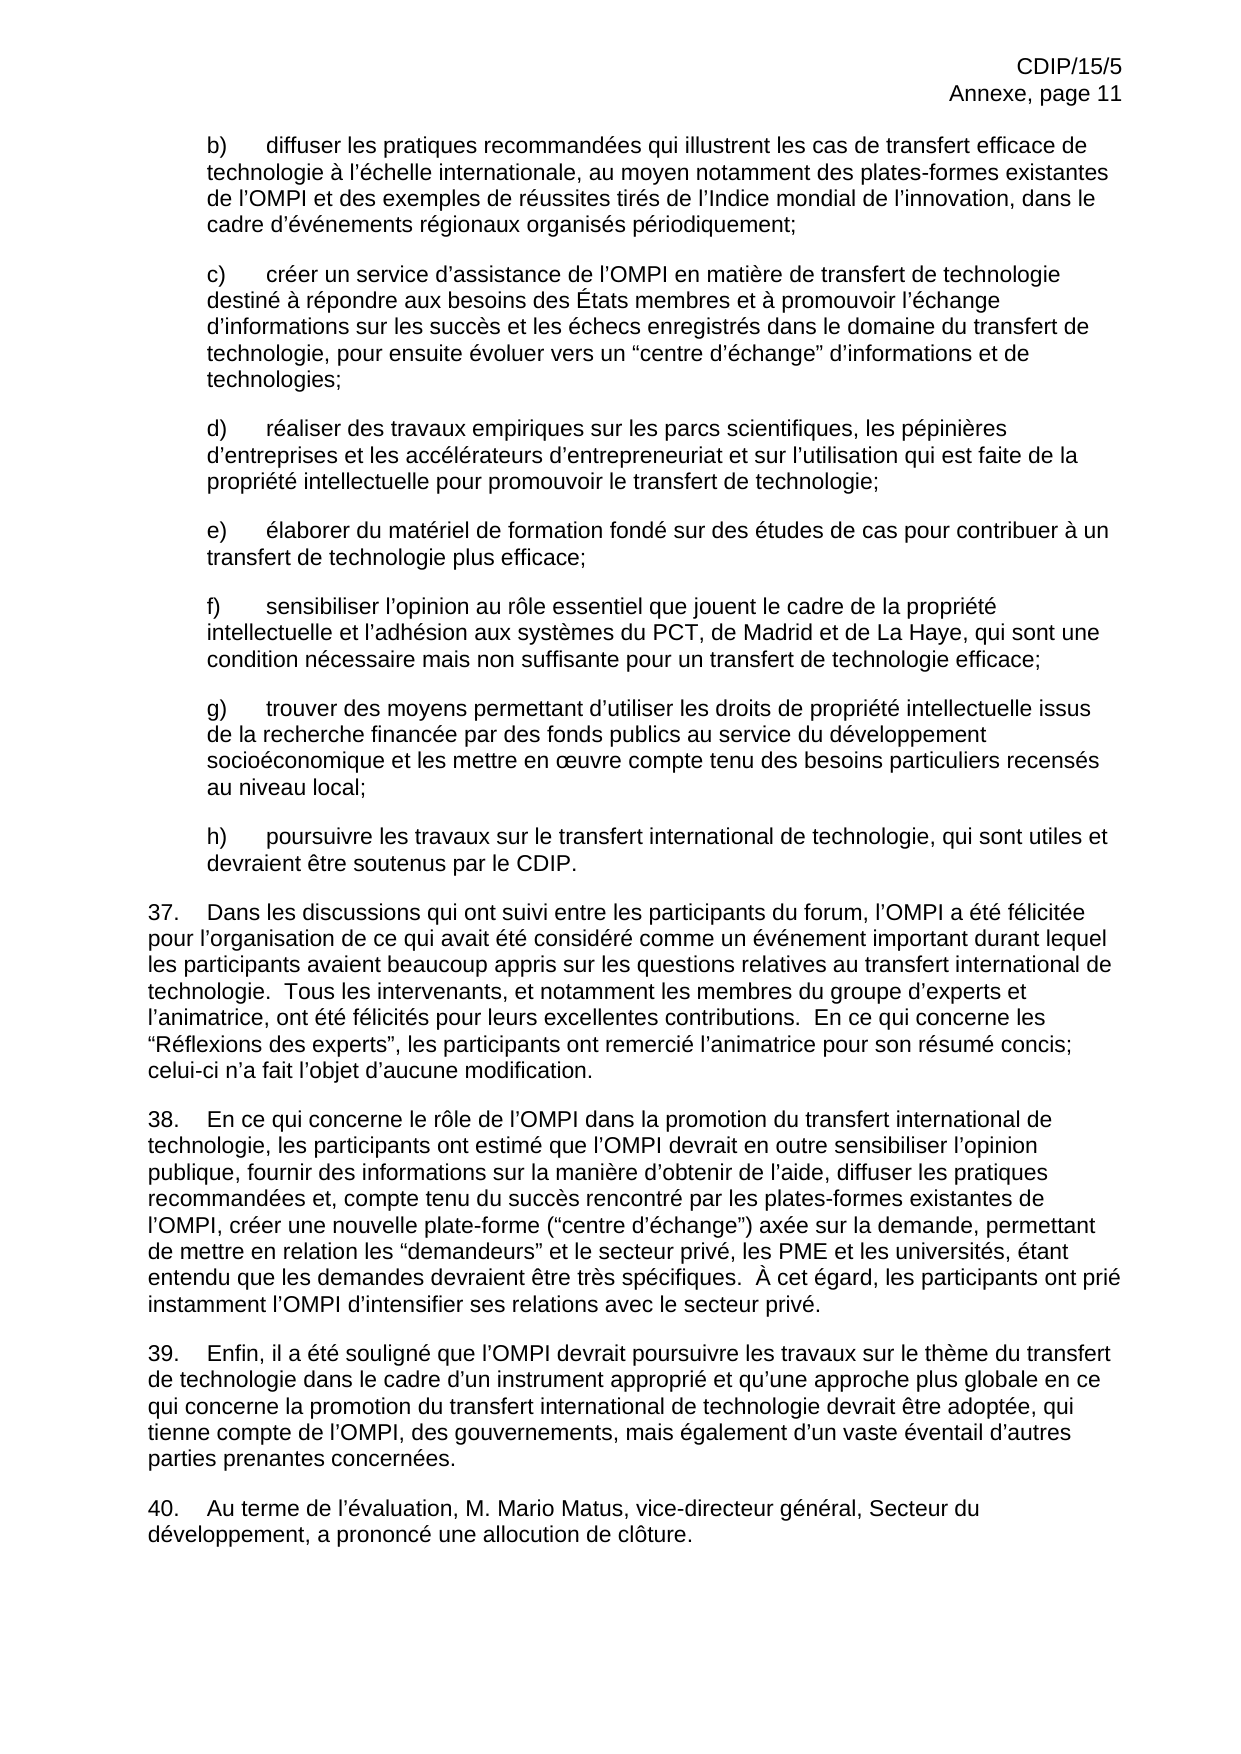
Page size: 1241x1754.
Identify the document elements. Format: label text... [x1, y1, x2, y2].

list En ce qui concerne le rôle de l’OMPI dans la promotion du transfert international de technologie, les participants ont estimé que l’OMPI devrait en outre sensibiliser l’opinion publique, fournir des informations sur la manière d’obtenir de l’aide, diffuser les pratiques recommandées et, compte tenu du succès rencontré par les plates-formes existantes de l’OMPI, créer une nouvelle plate-forme (“centre d’échange”) axée sur la demande, permettant de mettre en relation les “demandeurs” et le secteur privé, les PME et les universités, étant entendu que les demandes devraient être très spécifiques. À cet égard, les participants ont prié instamment l’OMPI d’intensifier ses relations avec le secteur privé. [148, 1106, 1122, 1317]
list élaborer du matériel de formation fondé sur des études de cas pour contribuer à un transfert de technologie plus efficace; [207, 517, 1122, 570]
list trouver des moyens permettant d’utiliser les droits de propriété intellectuelle issus de la recherche financée par des fonds publics au service du développement socioéconomique et les mettre en œuvre compte tenu des besoins particuliers recensés au niveau local; [207, 695, 1122, 800]
list réaliser des travaux empiriques sur les parcs scientifiques, les pépinières d’entreprises et les accélérateurs d’entrepreneuriat et sur l’utilisation qui est faite de la propriété intellectuelle pour promouvoir le transfert de technologie; [207, 415, 1122, 494]
list Dans les discussions qui ont suivi entre les participants du forum, l’OMPI a été félicitée pour l’organisation de ce qui avait été considéré comme un événement important durant lequel les participants avaient beaucoup appris sur les questions relatives au transfert international de technologie. Tous les intervenants, et notamment les membres du groupe d’experts et l’animatrice, ont été félicités pour leurs excellentes contributions. En ce qui concerne les “Réflexions des experts”, les participants ont remercié l’animatrice pour son résumé concis; celui-ci n’a fait l’objet d’aucune modification. [148, 899, 1122, 1083]
list poursuivre les travaux sur le transfert international de technologie, qui sont utiles et devraient être soutenus par le CDIP. [207, 823, 1122, 876]
list diffuser les pratiques recommandées qui illustrent les cas de transfert efficace de technologie à l’échelle internationale, au moyen notamment des plates-formes existantes de l’OMPI et des exemples de réussites tirés de l’Indice mondial de l’innovation, dans le cadre d’événements régionaux organisés périodiquement; [207, 132, 1122, 238]
list Au terme de l’évaluation, M. Mario Matus, vice-directeur général, Secteur du développement, a prononcé une allocution de clôture. [148, 1494, 1122, 1547]
list sensibiliser l’opinion au rôle essentiel que jouent le cadre de la propriété intellectuelle et l’adhésion aux systèmes du PCT, de Madrid et de La Haye, qui sont une condition nécessaire mais non suffisante pour un transfert de technologie efficace; [207, 593, 1122, 672]
list Enfin, il a été souligné que l’OMPI devrait poursuivre les travaux sur le thème du transfert de technologie dans le cadre d’un instrument approprié et qu’une approche plus globale en ce qui concerne la promotion du transfert international de technologie devrait être adoptée, qui tienne compte de l’OMPI, des gouvernements, mais également d’un vaste éventail d’autres parties prenantes concernées. [148, 1340, 1122, 1472]
list créer un service d’assistance de l’OMPI en matière de transfert de technologie destiné à répondre aux besoins des États membres et à promouvoir l’échange d’informations sur les succès et les échecs enregistrés dans le domaine du transfert de technologie, pour ensuite évoluer vers un “centre d’échange” d’informations et de technologies; [207, 261, 1122, 392]
